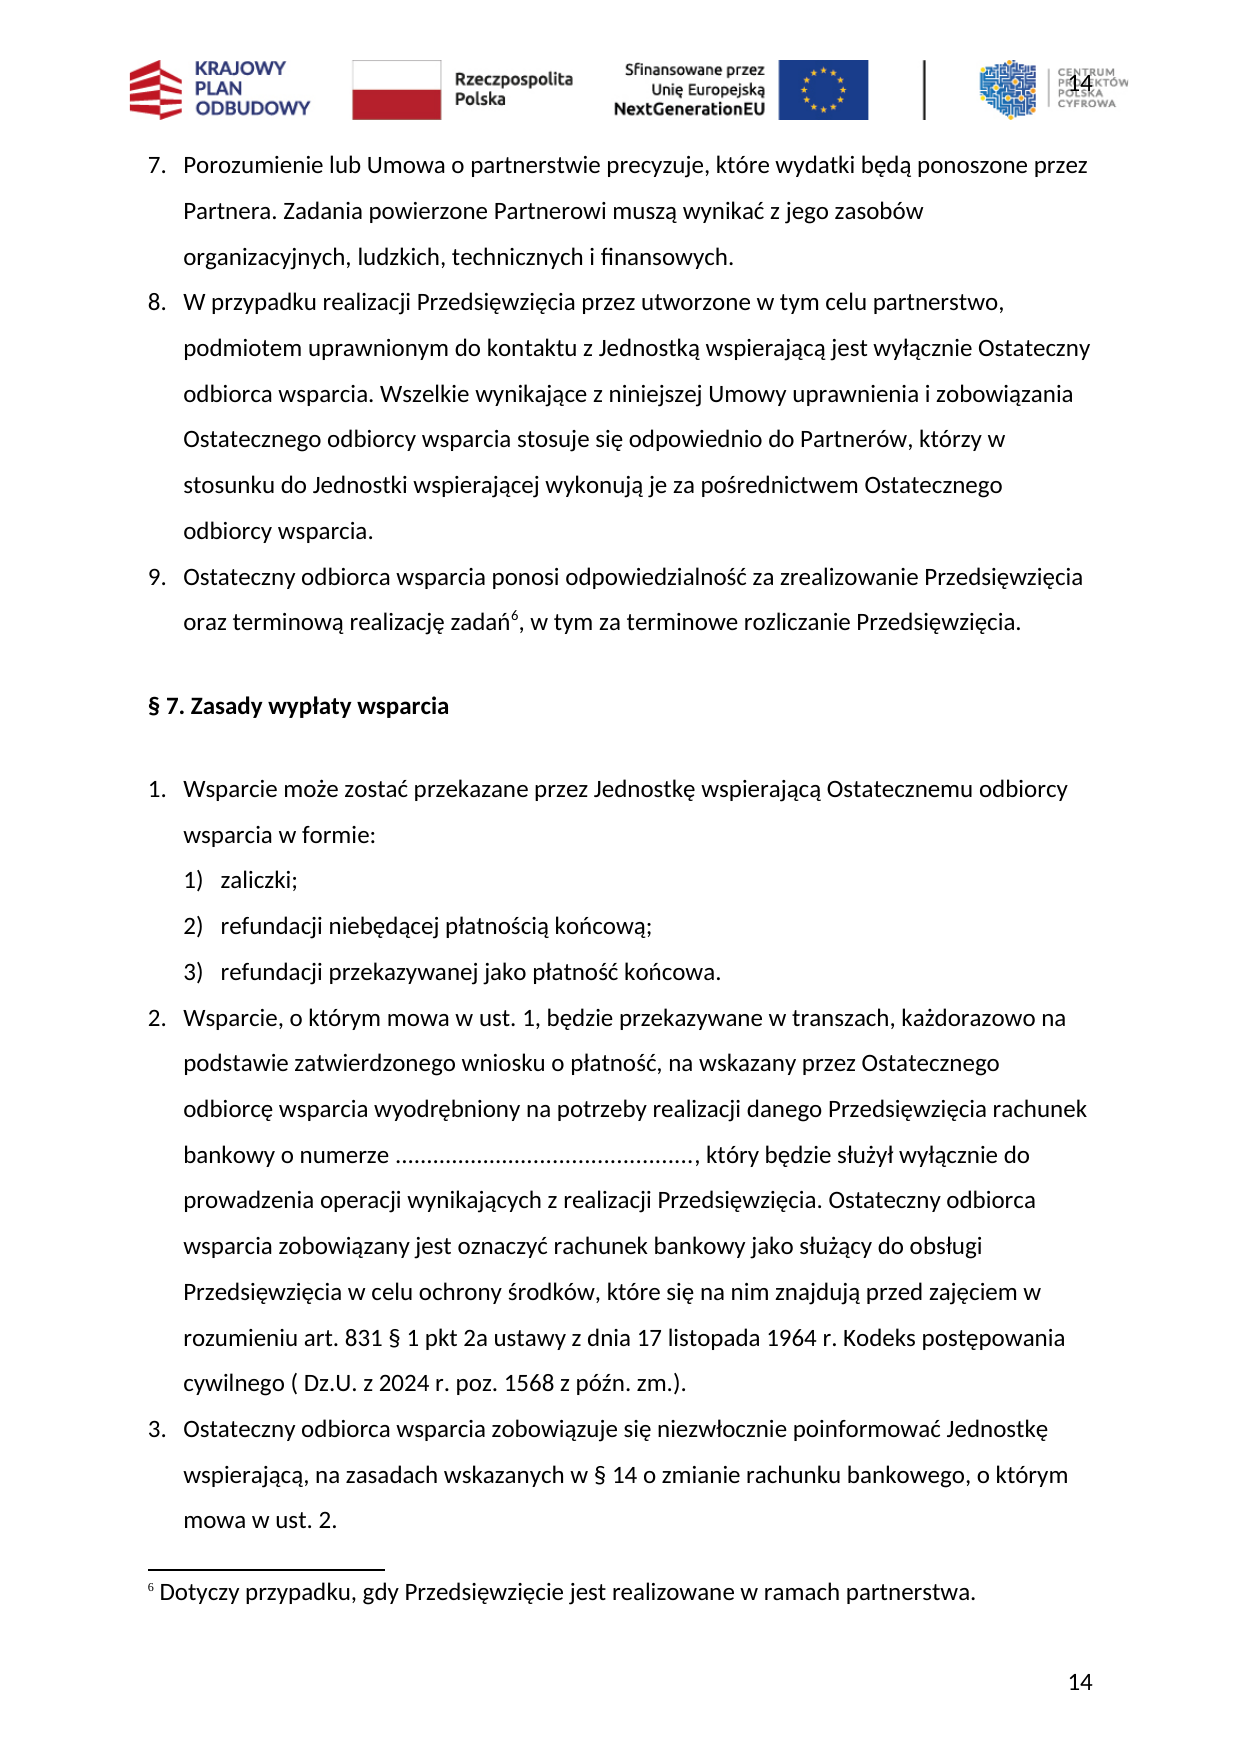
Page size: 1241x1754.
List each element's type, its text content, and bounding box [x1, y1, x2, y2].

list Wsparcie może zostać przekazane przez Jednostkę wspierającą Ostatecznemu odbiorcy wsparcia w formie: [148, 773, 1092, 849]
subtitle § 7. Zasady wypłaty wsparcia [148, 690, 1092, 720]
list refundacji przekazywanej jako płatność końcowa. [183, 956, 1092, 986]
list Ostateczny odbiorca wsparcia zobowiązuje się niezwłocznie poinformować Jednostkę wspierającą, na zasadach wskazanych w § 14 o zmianie rachunku bankowego, o którym mowa w ust. 2. [148, 1413, 1092, 1535]
picture [129, 60, 1129, 120]
list Wsparcie, o którym mowa w ust. 1, będzie przekazywane w transzach, każdorazowo na podstawie zatwierdzonego wniosku o płatność, na wskazany przez Ostatecznego odbiorcę wsparcia wyodrębniony na potrzeby realizacji danego Przedsięwzięcia rachunek bankowy o numerze , który będzie służył wyłącznie do prowadzenia operacji wynikających z realizacji Przedsięwzięcia. Ostateczny odbiorca wsparcia zobowiązany jest oznaczyć rachunek bankowy jako służący do obsługi Przedsięwzięcia w celu ochrony środków, które się na nim znajdują przed zajęciem w rozumieniu art. 831 § 1 pkt 2a ustawy z dnia 17 listopada 1964 r. Kodeks postępowania cywilnego ( Dz.U. z 2024 r. poz. 1568 z późn. zm.). [148, 1002, 1092, 1398]
list refundacji niebędącej płatnością końcową; [183, 910, 1092, 941]
list Porozumienie lub Umowa o partnerstwie precyzuje, które wydatki będą ponoszone przez Partnera. Zadania powierzone Partnerowi muszą wynikać z jego zasobów organizacyjnych, ludzkich, technicznych i finansowych. [148, 149, 1092, 271]
list zaliczki; [183, 864, 1092, 895]
list Ostateczny odbiorca wsparcia ponosi odpowiedzialność za zrealizowanie Przedsięwzięcia oraz terminową realizację zadań, w tym za terminowe rozliczanie Przedsięwzięcia. [148, 561, 1092, 637]
list W przypadku realizacji Przedsięwzięcia przez utworzone w tym celu partnerstwo, podmiotem uprawnionym do kontaktu z Jednostką wspierającą jest wyłącznie Ostateczny odbiorca wsparcia. Wszelkie wynikające z niniejszej Umowy uprawnienia i zobowiązania Ostatecznego odbiorcy wsparcia stosuje się odpowiednio do Partnerów, którzy w stosunku do Jednostki wspierającej wykonują je za pośrednictwem Ostatecznego odbiorcy wsparcia. [148, 286, 1092, 546]
